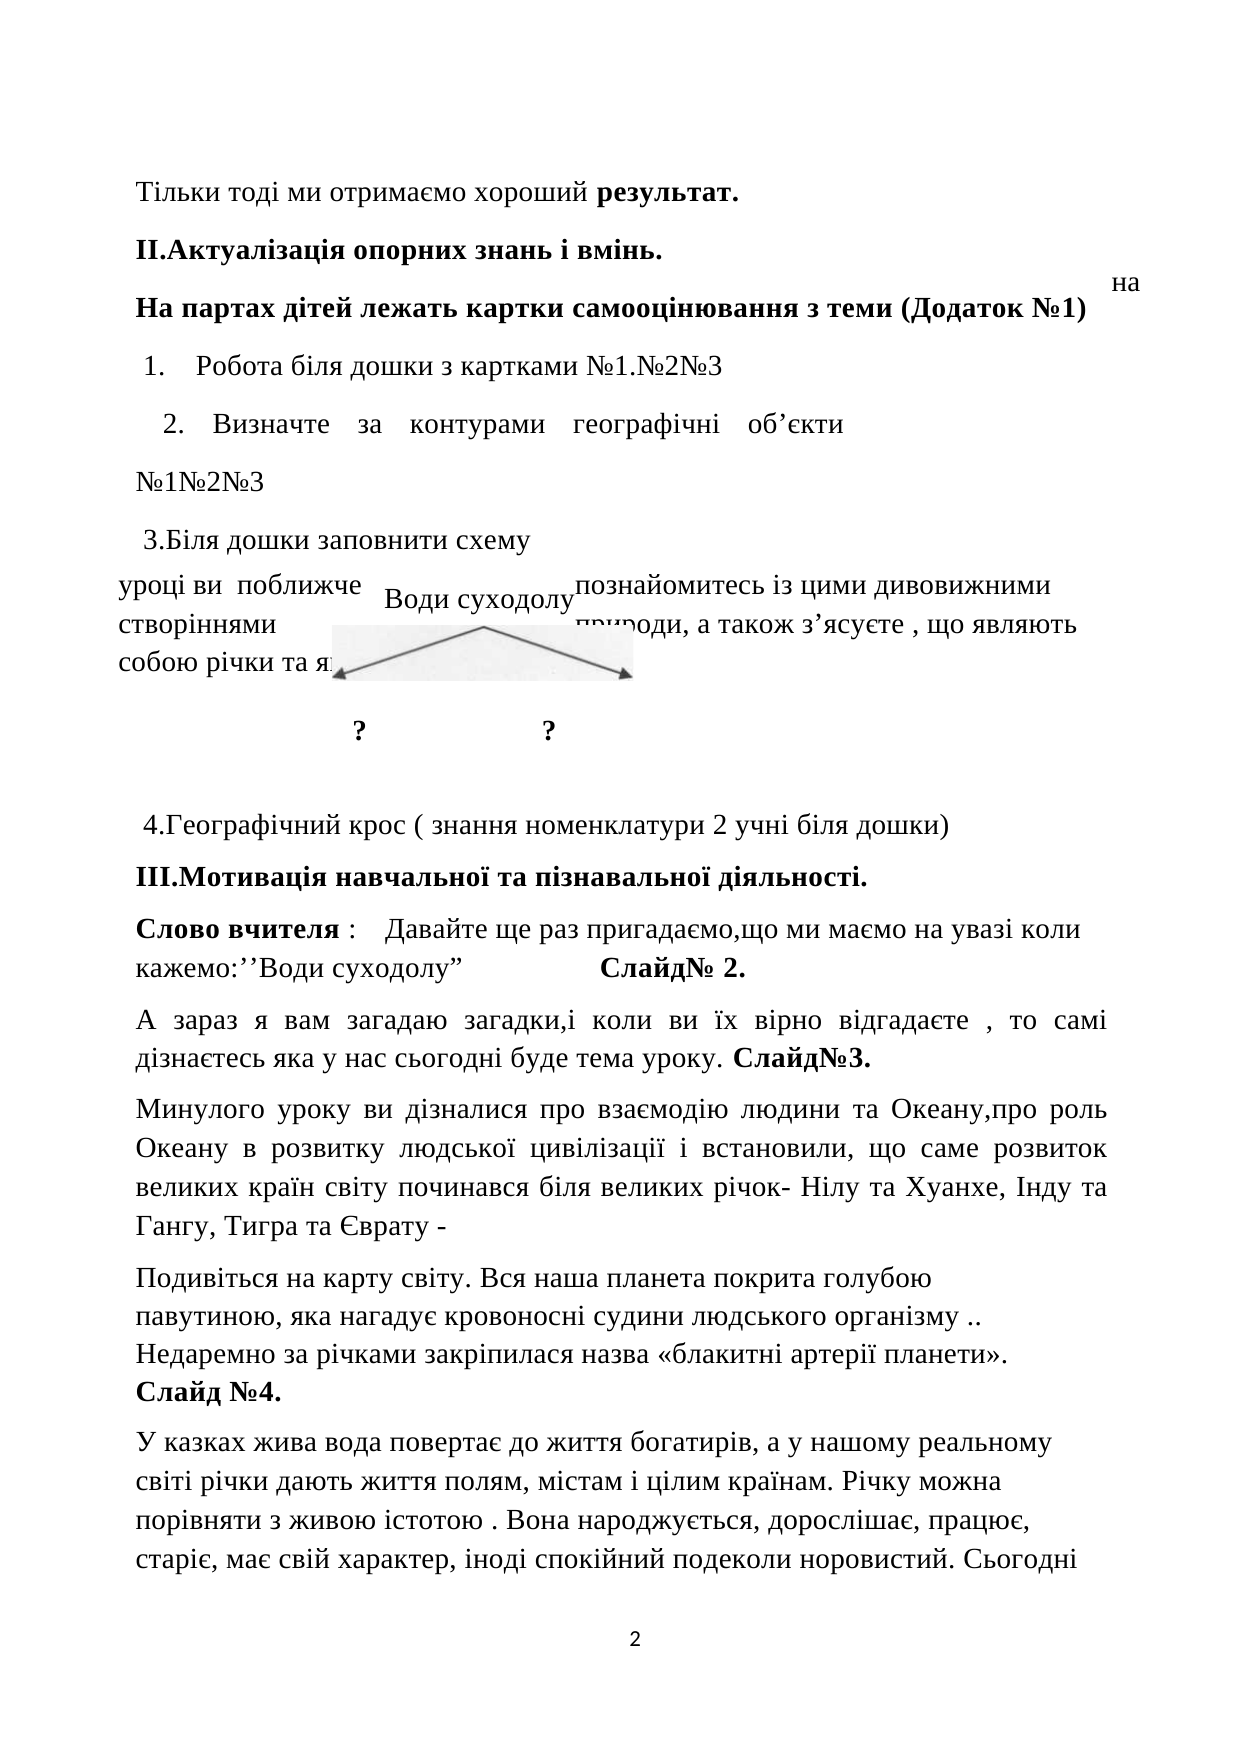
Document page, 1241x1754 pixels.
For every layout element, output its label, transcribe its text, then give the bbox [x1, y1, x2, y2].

list ? ? [352, 713, 1111, 746]
picture [331, 625, 634, 681]
text Подивіться на карту світу. Вся наша планета покрита голубою павутиною, яка нагадує кровоносні судини людського організму .. Недаремно за річками закріпилася назва «блакитні артерії планети». Слайд №4. [135, 1257, 1066, 1409]
text А зараз я вам загадаю загадки,і коли ви їх вірно відгадаєте , то самі дізнаєтесь яка у нас сьогодні буде тема уроку. Слайд№3. [135, 998, 1109, 1076]
text кажемо:’’Води суходолу” Слайд№ 2. [135, 947, 1111, 986]
text Слово вчителя : Давайте ще раз пригадаємо,що ми маємо на увазі коли [135, 908, 1111, 947]
text На партах дітей лежать картки самооцінювання з теми (Додаток №1) [135, 271, 1111, 329]
text 4.Географічний крос ( знання номенклатури 2 учні біля дошки) [262, 814, 420, 839]
text Минулого уроку ви дізналися про взаємодію людини та Океану,про роль Океану в розвитку людської цивілізації і встановили, що саме розвиток великих країн світу починався біля великих річок- Нілу та Хуанхе, Інду та Гангу, Тигра та Єврату - [135, 1088, 1109, 1243]
text ІІ.Актуалізація опорних знань і вмінь. [135, 213, 1111, 271]
text 3.Біля дошки заповнити схему [135, 503, 845, 561]
text ІІІ.Мотивація навчальної та пізнавальної діяльності. [135, 866, 1111, 891]
text 2. Визначте за контурами географічні об’єкти №1№2№3 [135, 387, 845, 503]
text Води суходолу [384, 588, 575, 613]
text Тільки тоді ми отримаємо хороший результат. [135, 155, 1111, 213]
text 1. Робота біля дошки з картками №1.№2№3 [135, 329, 845, 387]
text 4.Географічний крос ( знання номенклатури 2 учні біля дошки) [417, 814, 1111, 839]
text на уроці ви поближче познайомитесь із цими дивовижними створіннями природи, а також з’ясуєте , що являють собою річки та як вони «живуть». [118, 264, 1152, 678]
text У казках жива вода повертає до життя богатирів, а у нашому реальному світі річки дають життя полям, містам і цілим країнам. Річку можна порівняти з живою істотою . Вона народжується, дорослішає, працює, старіє, має свій характер, іноді спокійний подеколи норовистий. Сьогодні [135, 1421, 1109, 1575]
